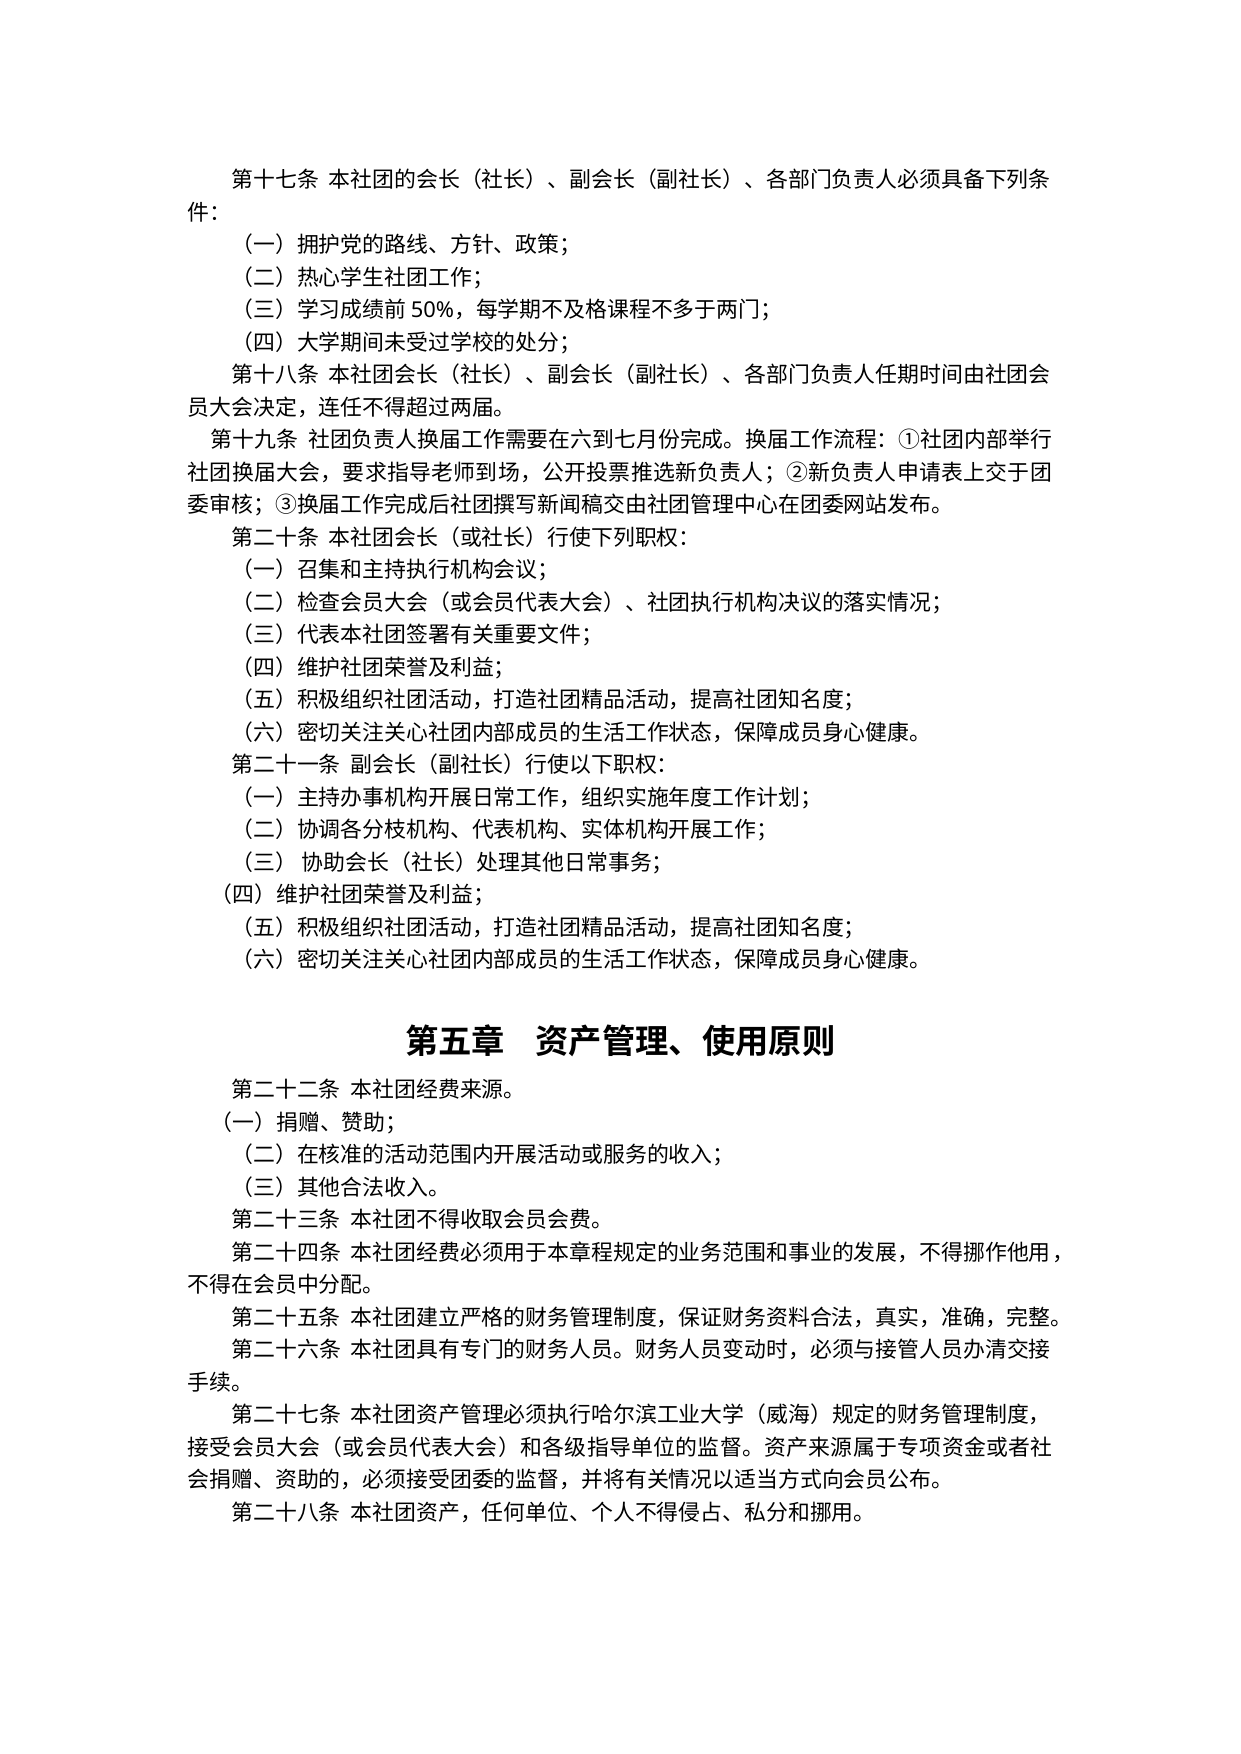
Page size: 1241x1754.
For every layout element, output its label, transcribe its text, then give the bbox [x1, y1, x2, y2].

text 第五章 资产管理、使用原则 [187, 1007, 1053, 1072]
text 第十七条 本社团的会长（社长）、副会长（副社长）、各部门负责人必须具备下列条件： [187, 162, 1053, 227]
text （二）检查会员大会（或会员代表大会）、社团执行机构决议的落实情况； [187, 584, 1053, 617]
text 第二十六条 本社团具有专门的财务人员。财务人员变动时，必须与接管人员办清交接手续。 [187, 1332, 1053, 1397]
text （五）积极组织社团活动，打造社团精品活动，提高社团知名度； [187, 909, 1053, 942]
text （五）积极组织社团活动，打造社团精品活动，提高社团知名度； [187, 682, 1053, 714]
text 第二十八条 本社团资产，任何单位、个人不得侵占、私分和挪用。 [187, 1494, 1053, 1527]
text 第二十条 本社团会长（或社长）行使下列职权： [187, 519, 1053, 552]
text （一）捐赠、赞助； [187, 1104, 1053, 1137]
text （三）其他合法收入。 [187, 1169, 1053, 1202]
text （三） 协助会长（社长）处理其他日常事务； [187, 844, 1053, 877]
text （一）拥护党的路线、方针、政策； [187, 227, 1053, 259]
text 第二十五条 本社团建立严格的财务管理制度，保证财务资料合法，真实，准确，完整。 [187, 1299, 1053, 1332]
text （四）维护社团荣誉及利益； [187, 877, 1053, 909]
text （二）协调各分枝机构、代表机构、实体机构开展工作； [187, 812, 1053, 844]
text 第二十一条 副会长（副社长）行使以下职权： [187, 747, 1053, 779]
text （六）密切关注关心社团内部成员的生活工作状态，保障成员身心健康。 [187, 714, 1053, 747]
text （三）代表本社团签署有关重要文件； [187, 617, 1053, 649]
text （一）召集和主持执行机构会议； [187, 552, 1053, 584]
text 第二十三条 本社团不得收取会员会费。 [187, 1202, 1053, 1234]
text 第十八条 本社团会长（社长）、副会长（副社长）、各部门负责人任期时间由社团会员大会决定，连任不得超过两届。 [187, 357, 1053, 422]
text 第十九条 社团负责人换届工作需要在六到七月份完成。换届工作流程：①社团内部举行社团换届大会，要求指导老师到场，公开投票推选新负责人；②新负责人申请表上交于团委审核；③换届工作完成后社团撰写新闻稿交由社团管理中心在团委网站发布。 [187, 422, 1053, 519]
text （三）学习成绩前50%，每学期不及格课程不多于两门； [187, 292, 1053, 324]
text 第二十七条 本社团资产管理必须执行哈尔滨工业大学（威海）规定的财务管理制度，接受会员大会（或会员代表大会）和各级指导单位的监督。资产来源属于专项资金或者社会捐赠、资助的，必须接受团委的监督，并将有关情况以适当方式向会员公布。 [187, 1397, 1053, 1494]
text （四）维护社团荣誉及利益； [187, 649, 1053, 682]
text （二）热心学生社团工作； [187, 259, 1053, 292]
text 第二十二条 本社团经费来源。 [187, 1072, 1053, 1104]
text （四）大学期间未受过学校的处分； [187, 324, 1053, 357]
text 第二十四条 本社团经费必须用于本章程规定的业务范围和事业的发展，不得挪作他用，不得在会员中分配。 [187, 1234, 1053, 1299]
text （六）密切关注关心社团内部成员的生活工作状态，保障成员身心健康。 [187, 942, 1053, 974]
text （一）主持办事机构开展日常工作，组织实施年度工作计划； [187, 779, 1053, 812]
text （二）在核准的活动范围内开展活动或服务的收入； [187, 1137, 1053, 1169]
